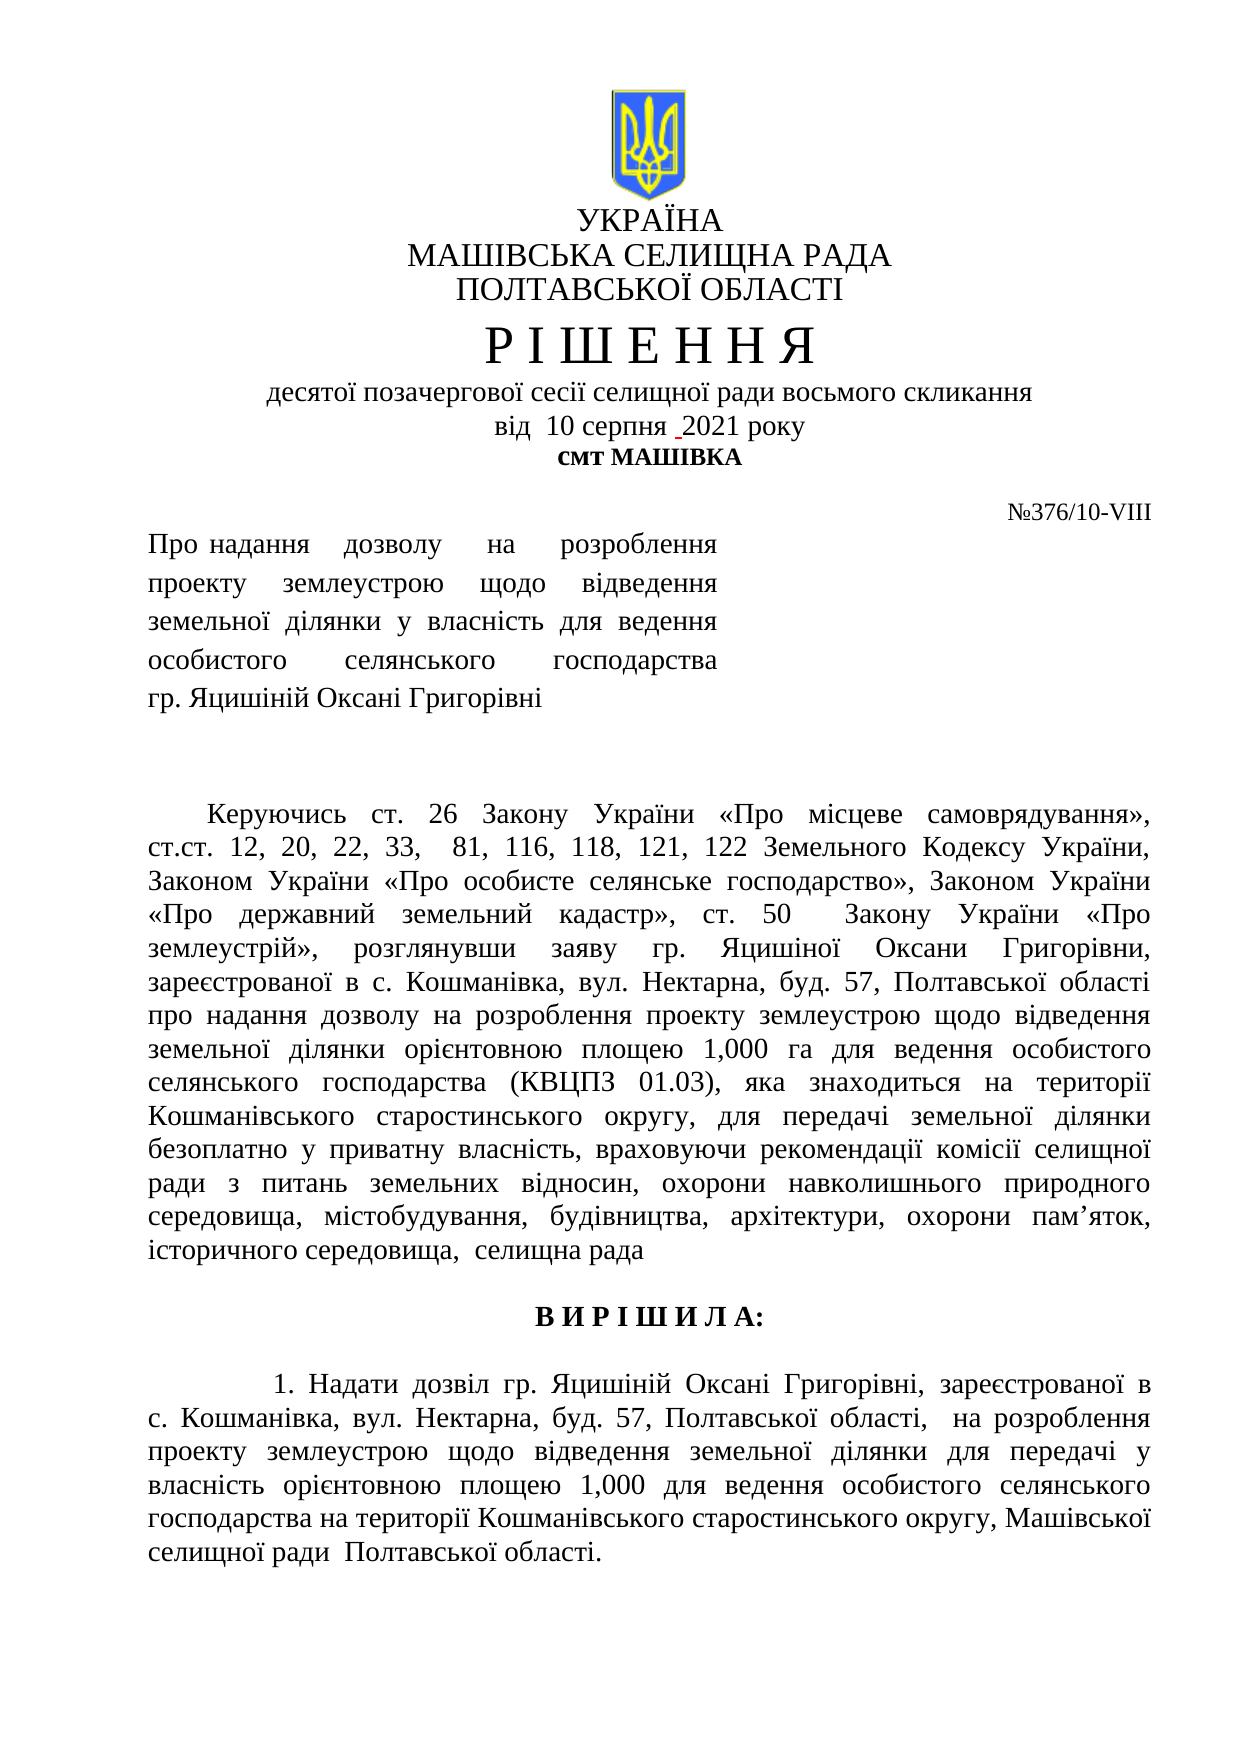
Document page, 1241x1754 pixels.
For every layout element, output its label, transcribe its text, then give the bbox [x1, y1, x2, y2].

text МАШІВСЬКА СЕЛИЩНА РАДА [148, 239, 1152, 273]
text ПОЛТАВСЬКОЇ ОБЛАСТІ [148, 273, 1152, 308]
text Керуючись ст. 26 Закону України «Про місцеве самоврядування», ст.ст. 12, 20, 22, 33, 81, 116, 118, 121, 122 Земельного Кодексу України, Законом України «Про особисте селянське господарство», Законом України «Про державний земельний кадастр», ст. 50 Закону України «Про землеустрій», розглянувши заяву гр. Яцишіної Оксани Григорівни, зареєстрованої в с. Кошманівка, вул. Нектарна, буд. 57, Полтавської області про надання дозволу на розроблення проекту землеустрою щодо відведення земельної ділянки орієнтовною площею 1,000 га для ведення особистого селянського господарства (КВЦПЗ 01.03), яка знаходиться на території Кошманівського старостинського округу, для передачі земельної ділянки безоплатно у приватну власність, враховуючи рекомендації комісії селищної ради з питань земельних відносин, охорони навколишнього природного середовища, містобудування, будівництва, архітектури, охорони пам’яток, історичного середовища, селищна рада [148, 796, 1152, 1266]
text В И Р І Ш И Л А: [148, 1299, 1152, 1333]
subtitle Р І Ш Е Н Н Я [148, 318, 1152, 374]
text №376/10-VIII [148, 497, 1152, 526]
list смт МАШІВКА [148, 441, 1152, 472]
list десятої позачергової сесії селищної ради восьмого скликання [148, 374, 1152, 408]
list від 10 серпня 2021 року [148, 408, 1152, 441]
text УКРАЇНА [148, 204, 1152, 239]
text 1. Надати дозвіл гр. Яцишіній Оксані Григорівні, зареєстрованої в с. Кошманівка, вул. Нектарна, буд. 57, Полтавської області, на розроблення проекту землеустрою щодо відведення земельної ділянки для передачі у власність орієнтовною площею 1,000 для ведення особистого селянського господарства на території Кошманівського старостинського округу, Машівської селищної ради Полтавської області. [148, 1366, 1152, 1567]
table_header Про надання дозволу на розроблення проекту землеустрою щодо відведення земельної ділянки у власність для ведення особистого селянського господарства гр. Яцишіній Оксані Григорівні [136, 526, 729, 796]
